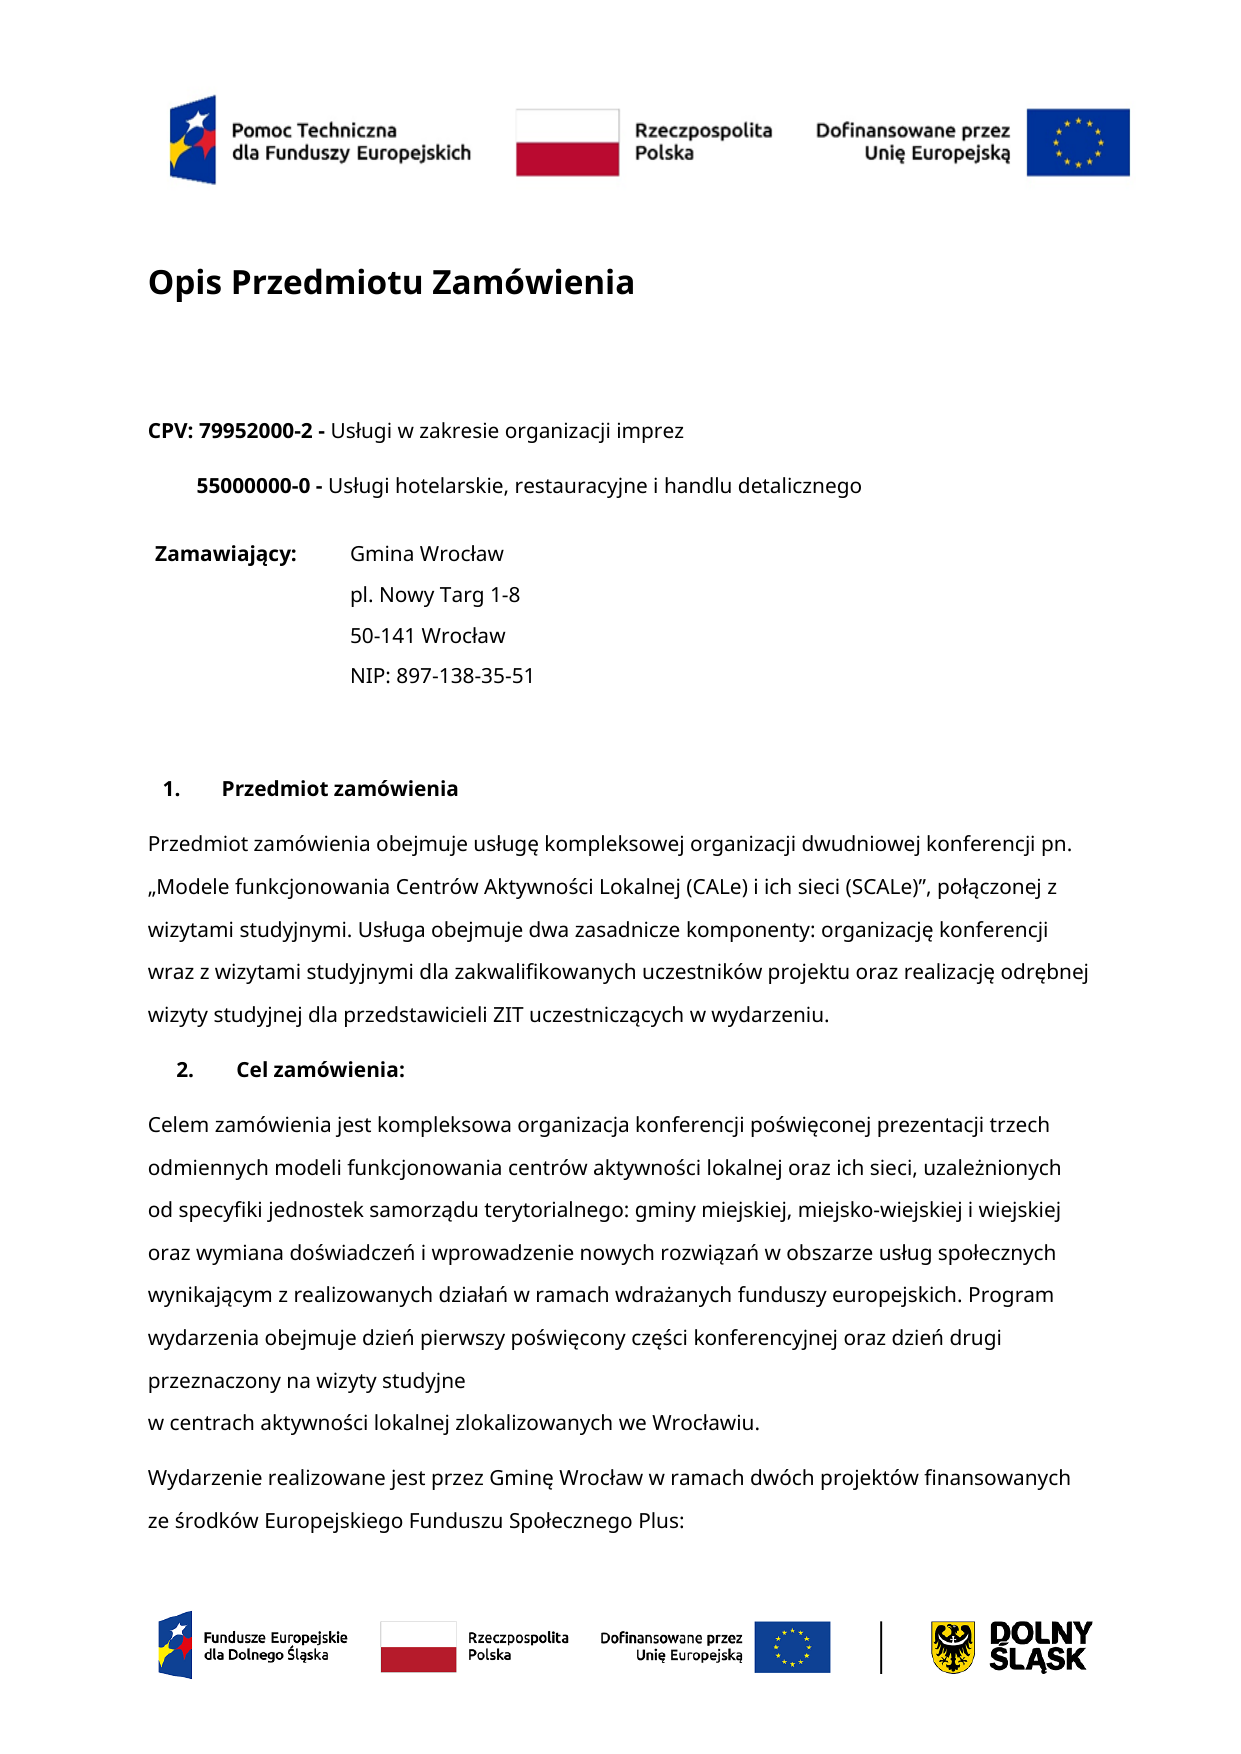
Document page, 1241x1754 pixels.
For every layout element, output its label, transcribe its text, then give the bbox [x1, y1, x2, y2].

text Wydarzenie realizowane jest przez Gminę Wrocław w ramach dwóch projektów finansowanych ze środków Europejskiego Funduszu Społecznego Plus: [148, 1463, 1093, 1534]
text Opis Przedmiotu Zamówienia [148, 259, 1093, 304]
picture [147, 73, 1153, 207]
table_header Gmina Wrocław pl. Nowy Targ 1-8 50-141 Wrocław NIP: 897-138-35-51 [343, 526, 1061, 703]
text Celem zamówienia jest kompleksowa organizacja konferencji poświęconej prezentacji trzech odmiennych modeli funkcjonowania centrów aktywności lokalnej oraz ich sieci, uzależnionych od specyfiki jednostek samorządu terytorialnego: gminy miejskiej, miejsko-wiejskiej i wiejskiej oraz wymiana doświadczeń i wprowadzenie nowych rozwiązań w obszarze usług społecznych wynikającym z realizowanych działań w ramach wdrażanych funduszy europejskich. Program wydarzenia obejmuje dzień pierwszy poświęcony części konferencyjnej oraz dzień drugi przeznaczony na wizyty studyjne w centrach aktywności lokalnej zlokalizowanych we Wrocławiu. [148, 1110, 1093, 1437]
picture [147, 1598, 1093, 1681]
text Przedmiot zamówienia obejmuje usługę kompleksowej organizacji dwudniowej konferencji pn. „Modele funkcjonowania Centrów Aktywności Lokalnej (CALe) i ich sieci (SCALe)”, połączonej z wizytami studyjnymi. Usługa obejmuje dwa zasadnicze komponenty: organizację konferencji wraz z wizytami studyjnymi dla zakwalifikowanych uczestników projektu oraz realizację odrębnej wizyty studyjnej dla przedstawicieli ZIT uczestniczących w wydarzeniu. [148, 829, 1093, 1028]
list CPV: 79952000-2 - Usługi w zakresie organizacji imprez [148, 416, 1093, 444]
list 55000000-0 - Usługi hotelarskie, restauracyjne i handlu detalicznego [148, 471, 1093, 500]
list Przedmiot zamówienia [162, 774, 1093, 803]
list Cel zamówienia: [176, 1055, 1093, 1083]
table_header Zamawiający: [148, 526, 342, 703]
